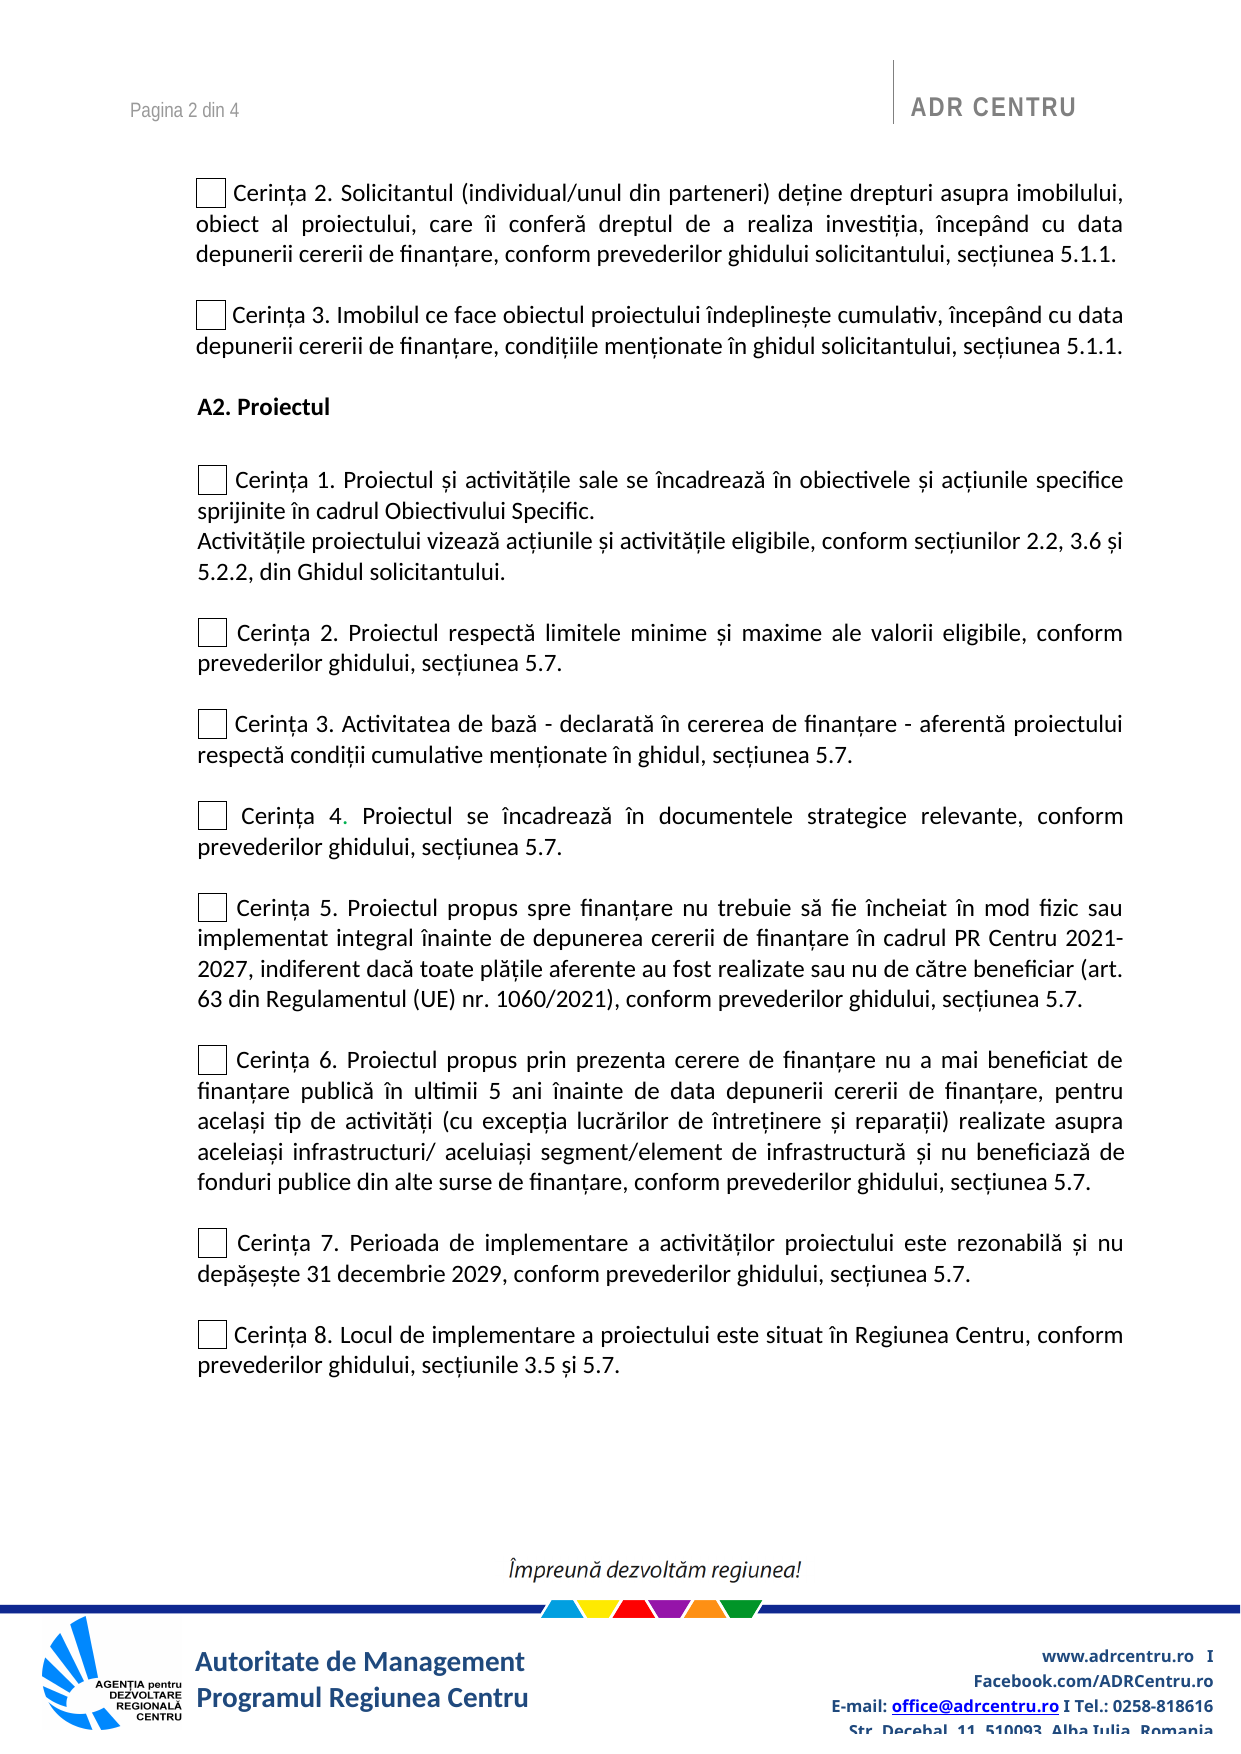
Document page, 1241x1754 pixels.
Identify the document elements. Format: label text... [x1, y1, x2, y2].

text Cerința 6. Proiectul propus prin prezenta cerere de finanțare nu a mai beneficiat de finanțare publică în ultimii 5 ani înainte de data depunerii cererii de finanțare, pentru același tip de activități (cu excepția lucrărilor de întreținere și reparații) realizate asupra aceleiași infrastructuri/ aceluiași segment/element de infrastructură şi nu beneficiază de fonduri publice din alte surse de finanțare, conform prevederilor ghidului, secțiunea 5.7. [197, 1044, 1125, 1197]
text Cerința 8. Locul de implementare a proiectului este situat în Regiunea Centru, conform prevederilor ghidului, secțiunile 3.5 și 5.7. [197, 1319, 1125, 1380]
text Cerința 4. Proiectul se încadrează în documentele strategice relevante, conform prevederilor ghidului, secțiunea 5.7. [197, 800, 1125, 861]
picture [0, 1600, 550, 1730]
text Activitățile proiectului vizează acțiunile și activitățile eligibile, conform secțiunilor 2.2, 3.6 și 5.2.2, din Ghidul solicitantului. [197, 525, 1125, 586]
text Cerința 2. Solicitantul (individual/unul din parteneri) deține drepturi asupra imobilului, obiect al proiectului, care îi conferă dreptul de a realiza investiția, începând cu data depunerii cererii de finanțare, conform prevederilor ghidului solicitantului, secțiunea 5.1.1. [196, 177, 1125, 269]
text Cerința 2. Proiectul respectă limitele minime și maxime ale valorii eligibile, conform prevederilor ghidului, secțiunea 5.7. [197, 617, 1125, 678]
picture [574, 1600, 1241, 1618]
text Cerința 3. Activitatea de bază - declarată în cererea de finanțare - aferentă proiectului respectă condiții cumulative menționate în ghidul, secțiunea 5.7. [197, 708, 1125, 769]
text Cerința 1. Proiectul și activitățile sale se încadrează în obiectivele și acțiunile specifice sprijinite în cadrul Obiectivului Specific. [197, 464, 1125, 525]
text Cerința 7. Perioada de implementare a activităților proiectului este rezonabilă și nu depășește 31 decembrie 2029, conform prevederilor ghidului, secțiunea 5.7. [197, 1227, 1125, 1288]
text Cerința 5. Proiectul propus spre finanțare nu trebuie să fie încheiat în mod fizic sau implementat integral înainte de depunerea cererii de finanțare în cadrul PR Centru 2021-2027, indiferent dacă toate plățile aferente au fost realizate sau nu de către beneficiar (art. 63 din Regulamentul (UE) nr. 1060/2021), conform prevederilor ghidului, secțiunea 5.7. [197, 892, 1125, 1014]
picture [495, 1556, 814, 1583]
text Cerința 3. Imobilul ce face obiectul proiectului îndeplinește cumulativ, începând cu data depunerii cererii de finanțare, condițiile menționate în ghidul solicitantului, secțiunea 5.1.1. [196, 299, 1125, 360]
text A2. Proiectul [197, 391, 1125, 421]
